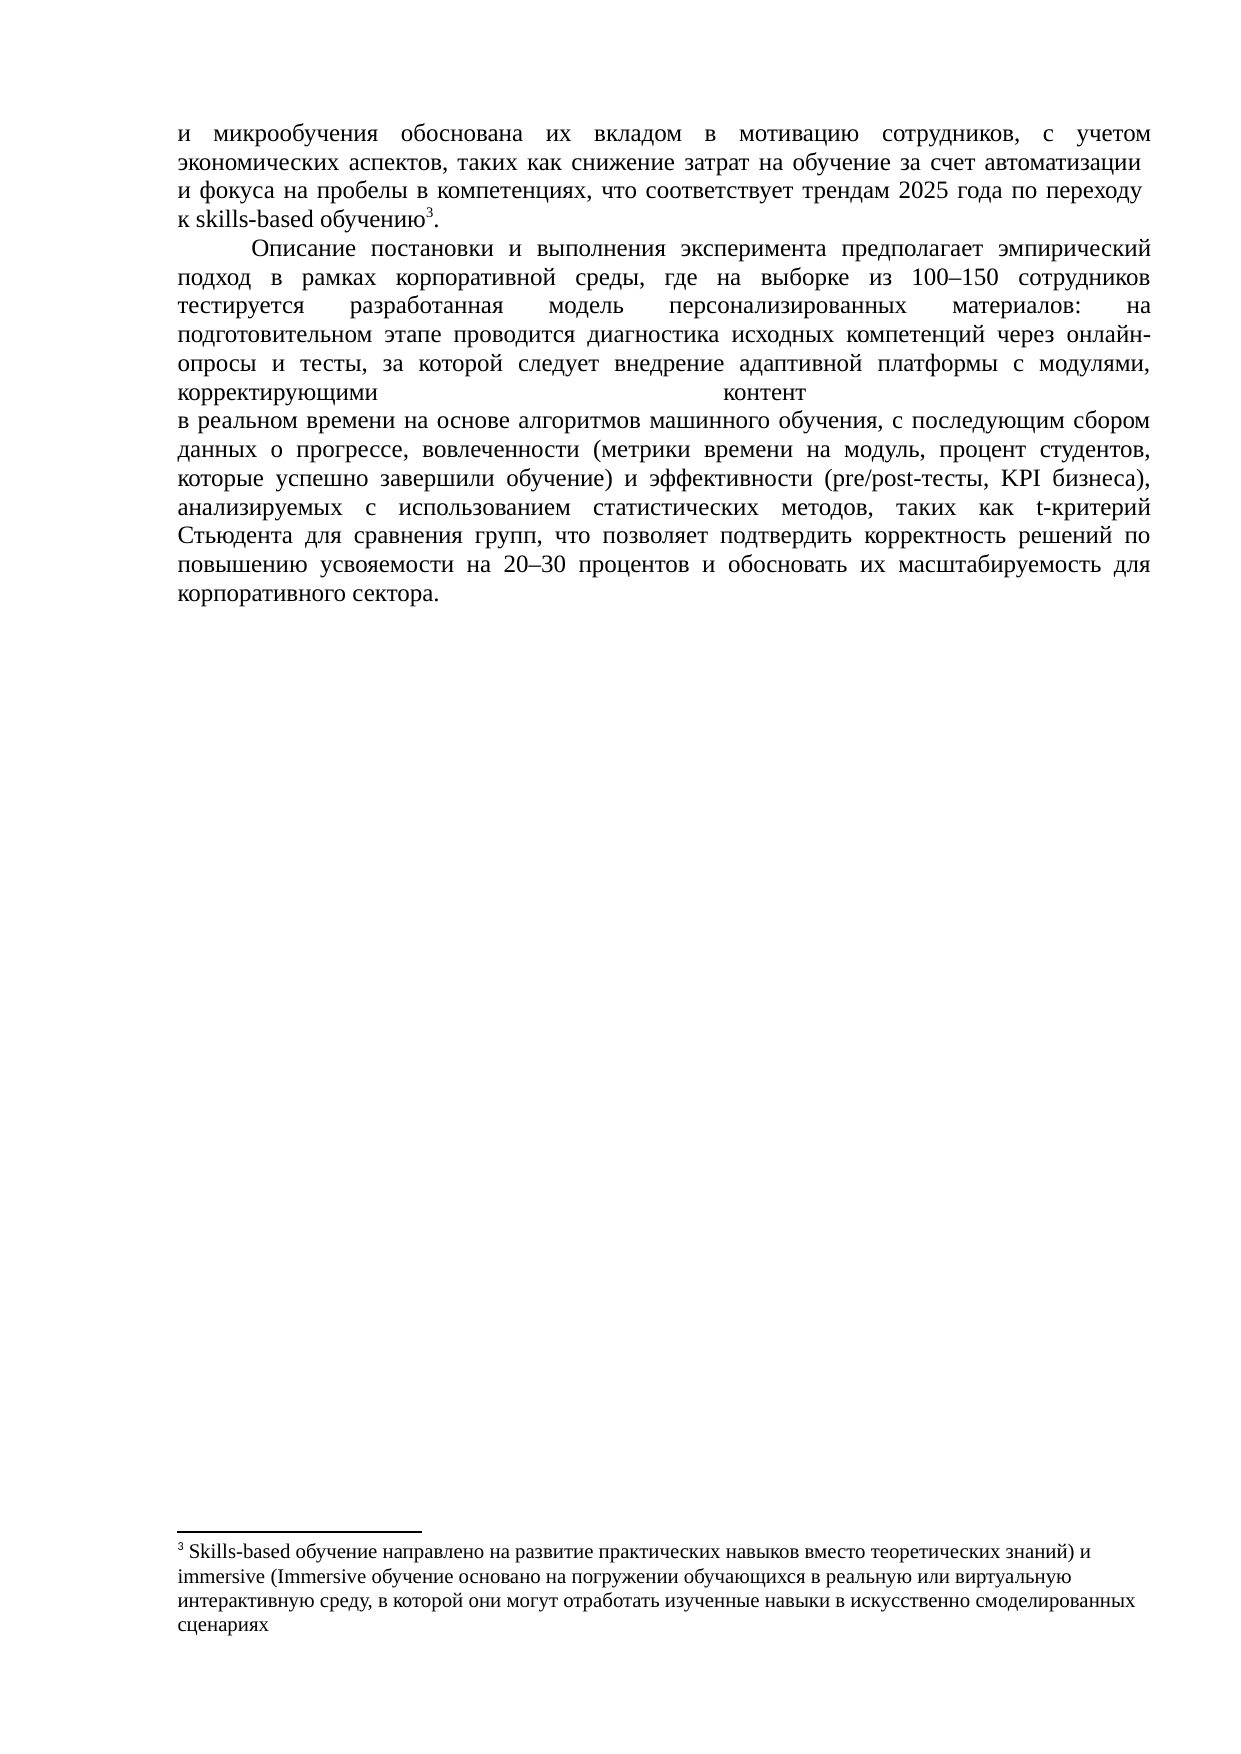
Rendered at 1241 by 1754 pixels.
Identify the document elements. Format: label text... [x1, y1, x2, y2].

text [177, 118, 1152, 233]
text Описание постановки и выполнения эксперимента предполагает эмпирический подход в рамках корпоративной среды, где на выборке из 100–150 сотрудников тестируется разработанная модель персонализированных материалов: на подготовительном этапе проводится диагностика исходных компетенций через онлайн-опросы и тесты, за которой следует внедрение адаптивной платформы с модулями, корректирующими контент в реальном времени на основе алгоритмов машинного обучения, с последующим сбором данных о прогрессе, вовлеченности (метрики времени на модуль, процент студентов, которые успешно завершили обучение) и эффективности (pre/post-тесты, KPI бизнеса), анализируемых с использованием статистических методов, таких как t-критерий Стьюдента для сравнения групп, что позволяет подтвердить корректность решений по повышению усвояемости на 20–30 процентов и обосновать их масштабируемость для корпоративного сектора. [177, 233, 1152, 607]
